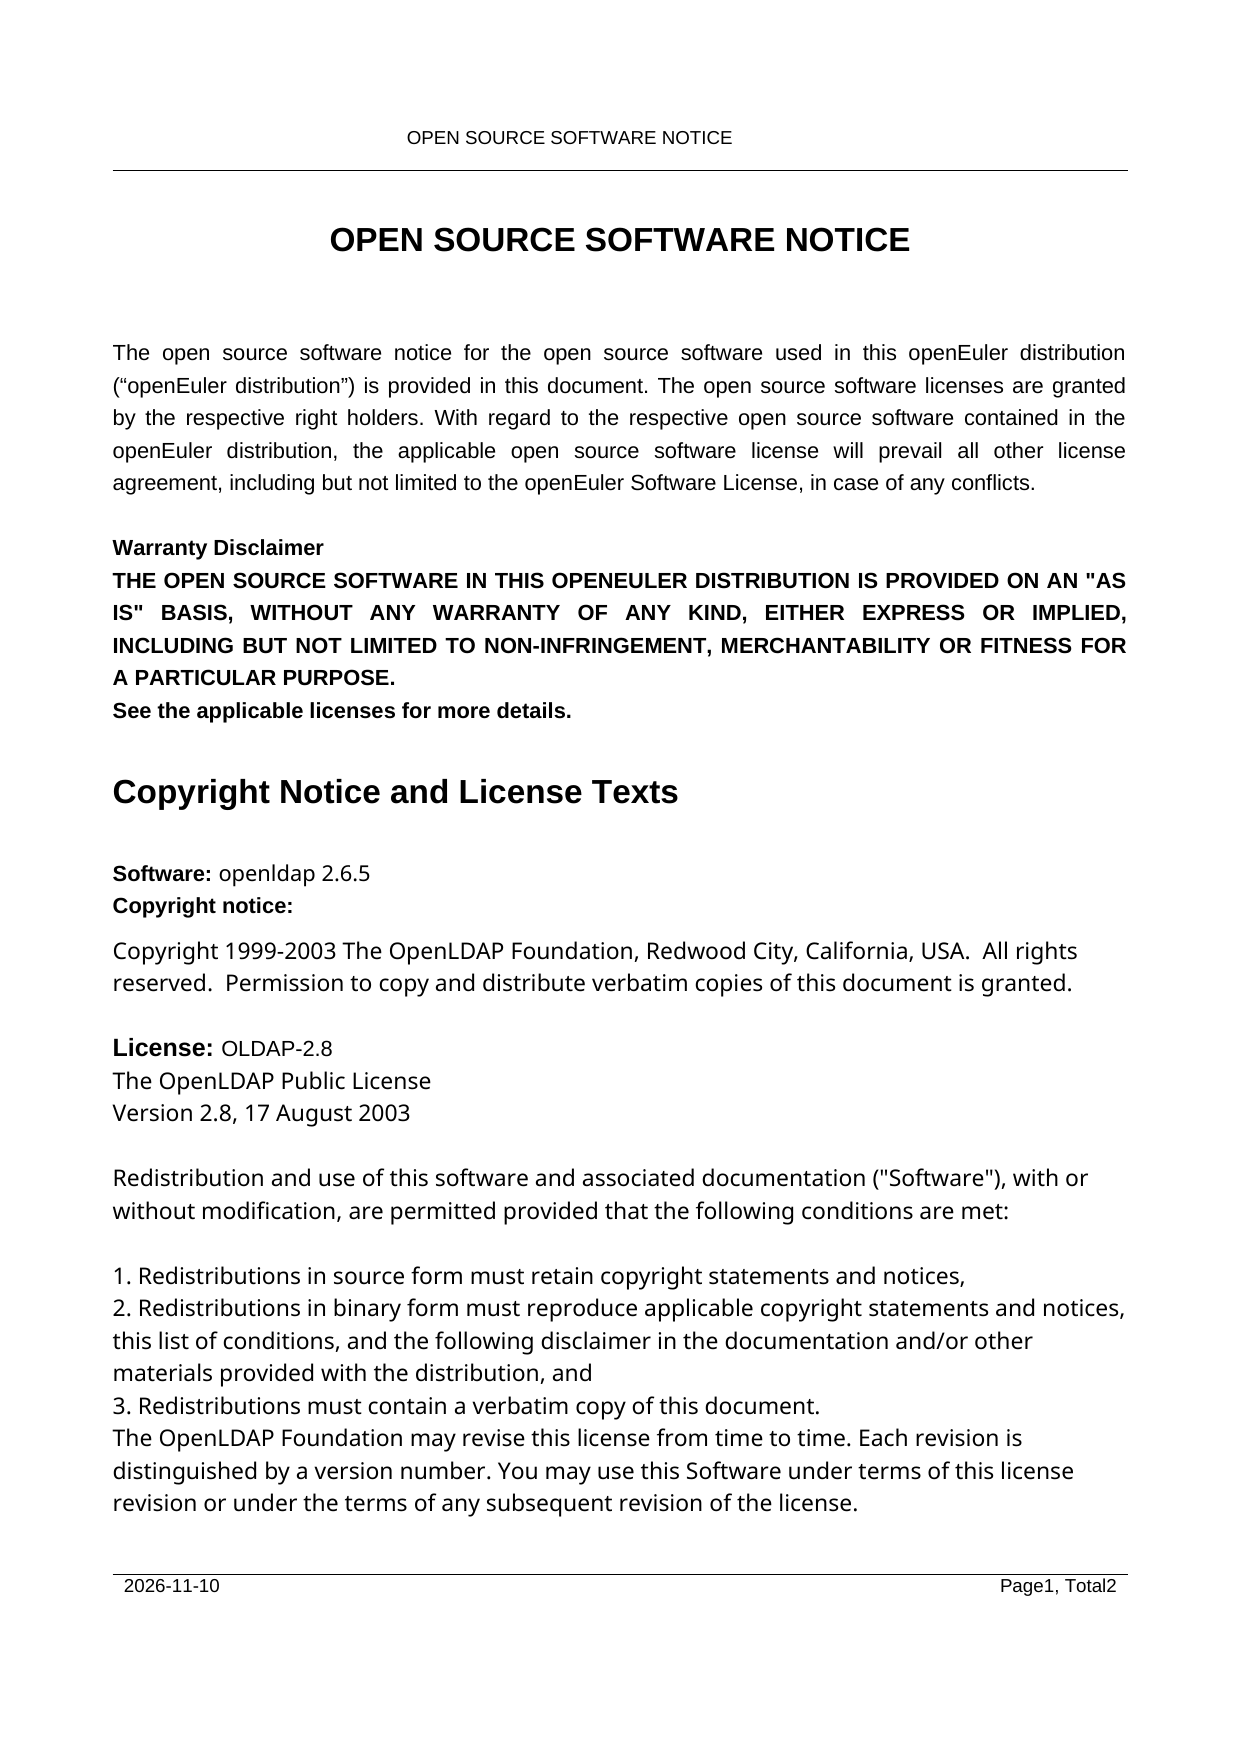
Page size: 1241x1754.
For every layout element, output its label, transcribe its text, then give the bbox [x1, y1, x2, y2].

text 1. Redistributions in source form must retain copyright statements and notices, [112, 1259, 1128, 1291]
text Redistribution and use of this software and associated documentation ("Software"), with or without modification, are permitted provided that the following conditions are met: [112, 1161, 1128, 1226]
text THE OPEN SOURCE SOFTWARE IN THIS OPENEULER DISTRIBUTION IS PROVIDED ON AN "AS IS" BASIS, WITHOUT ANY WARRANTY OF ANY KIND, EITHER EXPRESS OR IMPLIED, INCLUDING BUT NOT LIMITED TO NON-INFRINGEMENT, MERCHANTABILITY OR FITNESS FOR A PARTICULAR PURPOSE. See the applicable licenses for more details. [112, 564, 1128, 726]
text The OpenLDAP Foundation may revise this license from time to time. Each revision is distinguished by a version number. You may use this Software under terms of this license revision or under the terms of any subsequent revision of the license. [112, 1421, 1128, 1519]
text License: OLDAP-2.8 [112, 1031, 1128, 1064]
text Warranty Disclaimer [112, 531, 1128, 564]
text Version 2.8, 17 August 2003 [112, 1096, 1128, 1129]
text OPEN SOURCE SOFTWARE NOTICE [112, 206, 1128, 271]
text The OpenLDAP Public License [112, 1064, 1128, 1096]
text 2. Redistributions in binary form must reproduce applicable copyright statements and notices, this list of conditions, and the following disclaimer in the documentation and/or other materials provided with the distribution, and [112, 1291, 1128, 1389]
text Copyright 1999-2003 The OpenLDAP Foundation, Redwood City, California, USA. All rights reserved. Permission to copy and distribute verbatim copies of this document is granted. [112, 934, 1128, 1031]
title Software: openldap 2.6.5 [112, 856, 1128, 889]
text 3. Redistributions must contain a verbatim copy of this document. [112, 1389, 1128, 1421]
text The open source software notice for the open source software used in this openEuler distribution (“openEuler distribution”) is provided in this document. The open source software licenses are granted by the respective right holders. With regard to the respective open source software contained in the openEuler distribution, the applicable open source software license will prevail all other license agreement, including but not limited to the openEuler Software License, in case of any conflicts. [112, 336, 1128, 499]
text Copyright Notice and License Texts [112, 759, 1128, 824]
text Copyright notice: [112, 889, 1128, 921]
